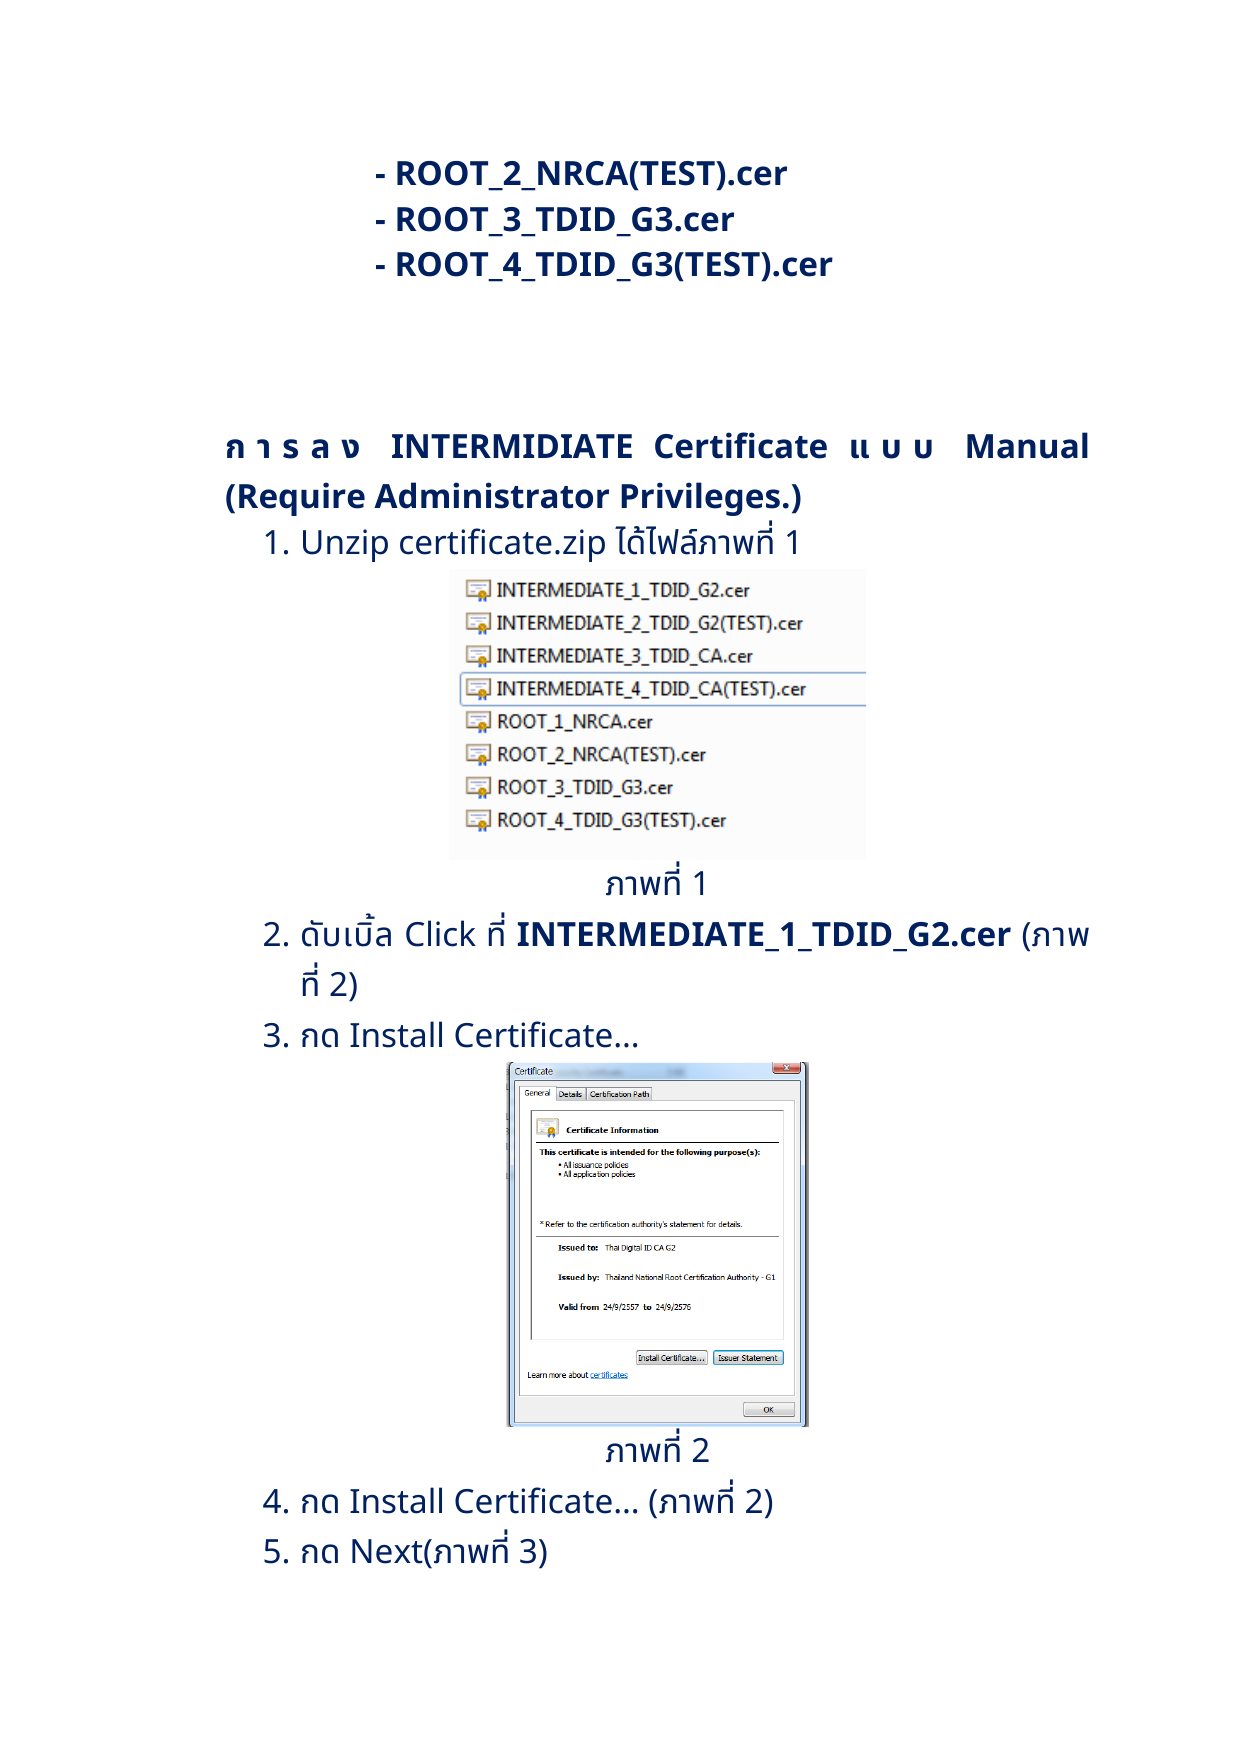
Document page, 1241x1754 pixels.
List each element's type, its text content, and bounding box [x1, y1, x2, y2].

list กด Next(ภาพที่ 3) [262, 1528, 1090, 1579]
list Unzip certificate.zip ได้ไฟล์ภาพที่ 1 [262, 518, 1090, 569]
text - ROOT_4_TDID_G3(TEST).cer [225, 241, 1090, 286]
text ภาพที่ 1 [225, 860, 1090, 910]
text - ROOT_2_NRCA(TEST).cer [225, 150, 1090, 195]
list ดับเบิ้ล Click ที่ INTERMEDIATE_1_TDID_G2.cer (ภาพที่ 2) [262, 910, 1090, 1012]
list กด Install Certificate… (ภาพที่ 2) [262, 1478, 1090, 1528]
picture [449, 569, 867, 860]
text การลง INTERMIDIATE Certificate แบบ Manual (Require Administrator Privileges.) [225, 422, 1090, 518]
list กด Install Certificate… [262, 1012, 1090, 1062]
picture [506, 1062, 809, 1427]
text ภาพที่ 2 [225, 1427, 1090, 1478]
text - ROOT_3_TDID_G3.cer [225, 195, 1090, 241]
